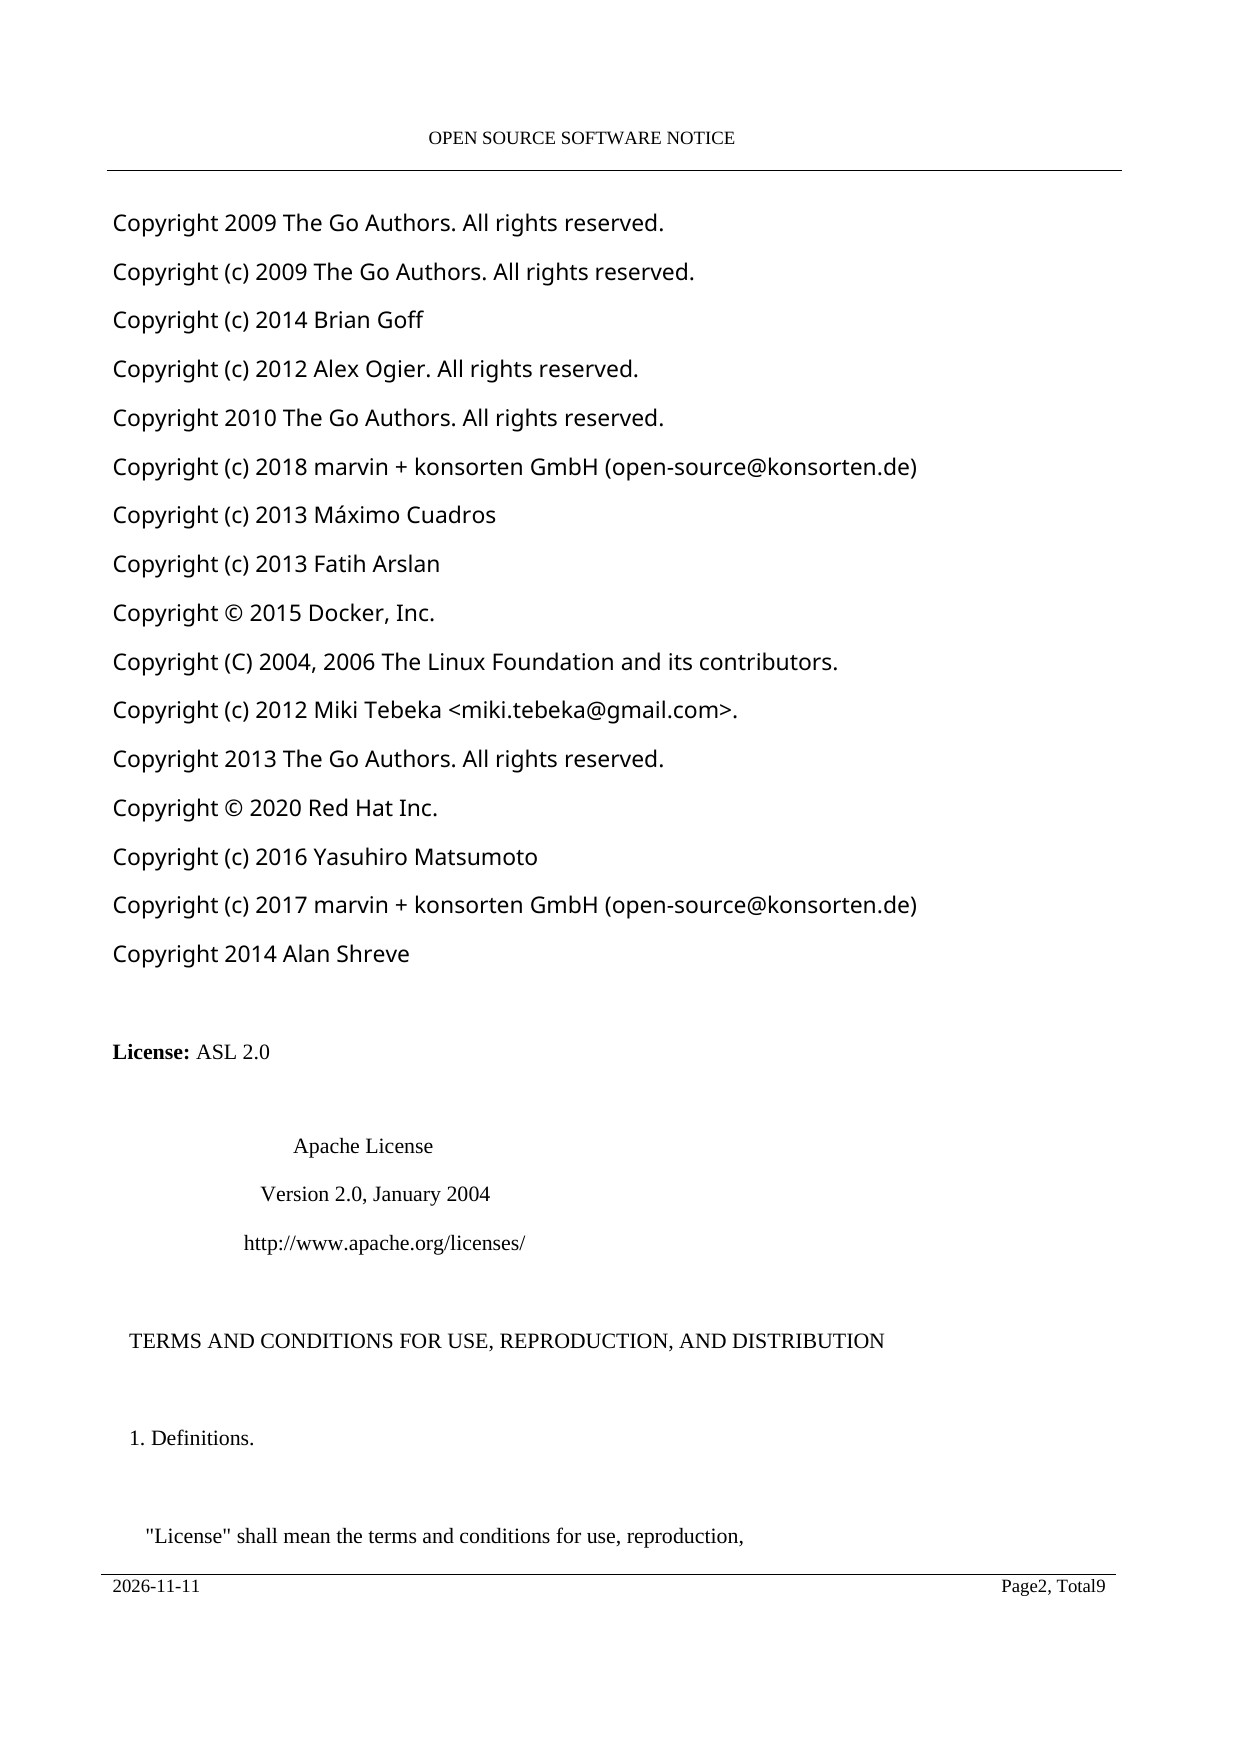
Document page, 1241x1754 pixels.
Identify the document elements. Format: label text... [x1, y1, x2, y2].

text License: ASL 2.0 [112, 1035, 1128, 1068]
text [112, 1080, 1128, 1551]
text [112, 206, 1128, 1019]
